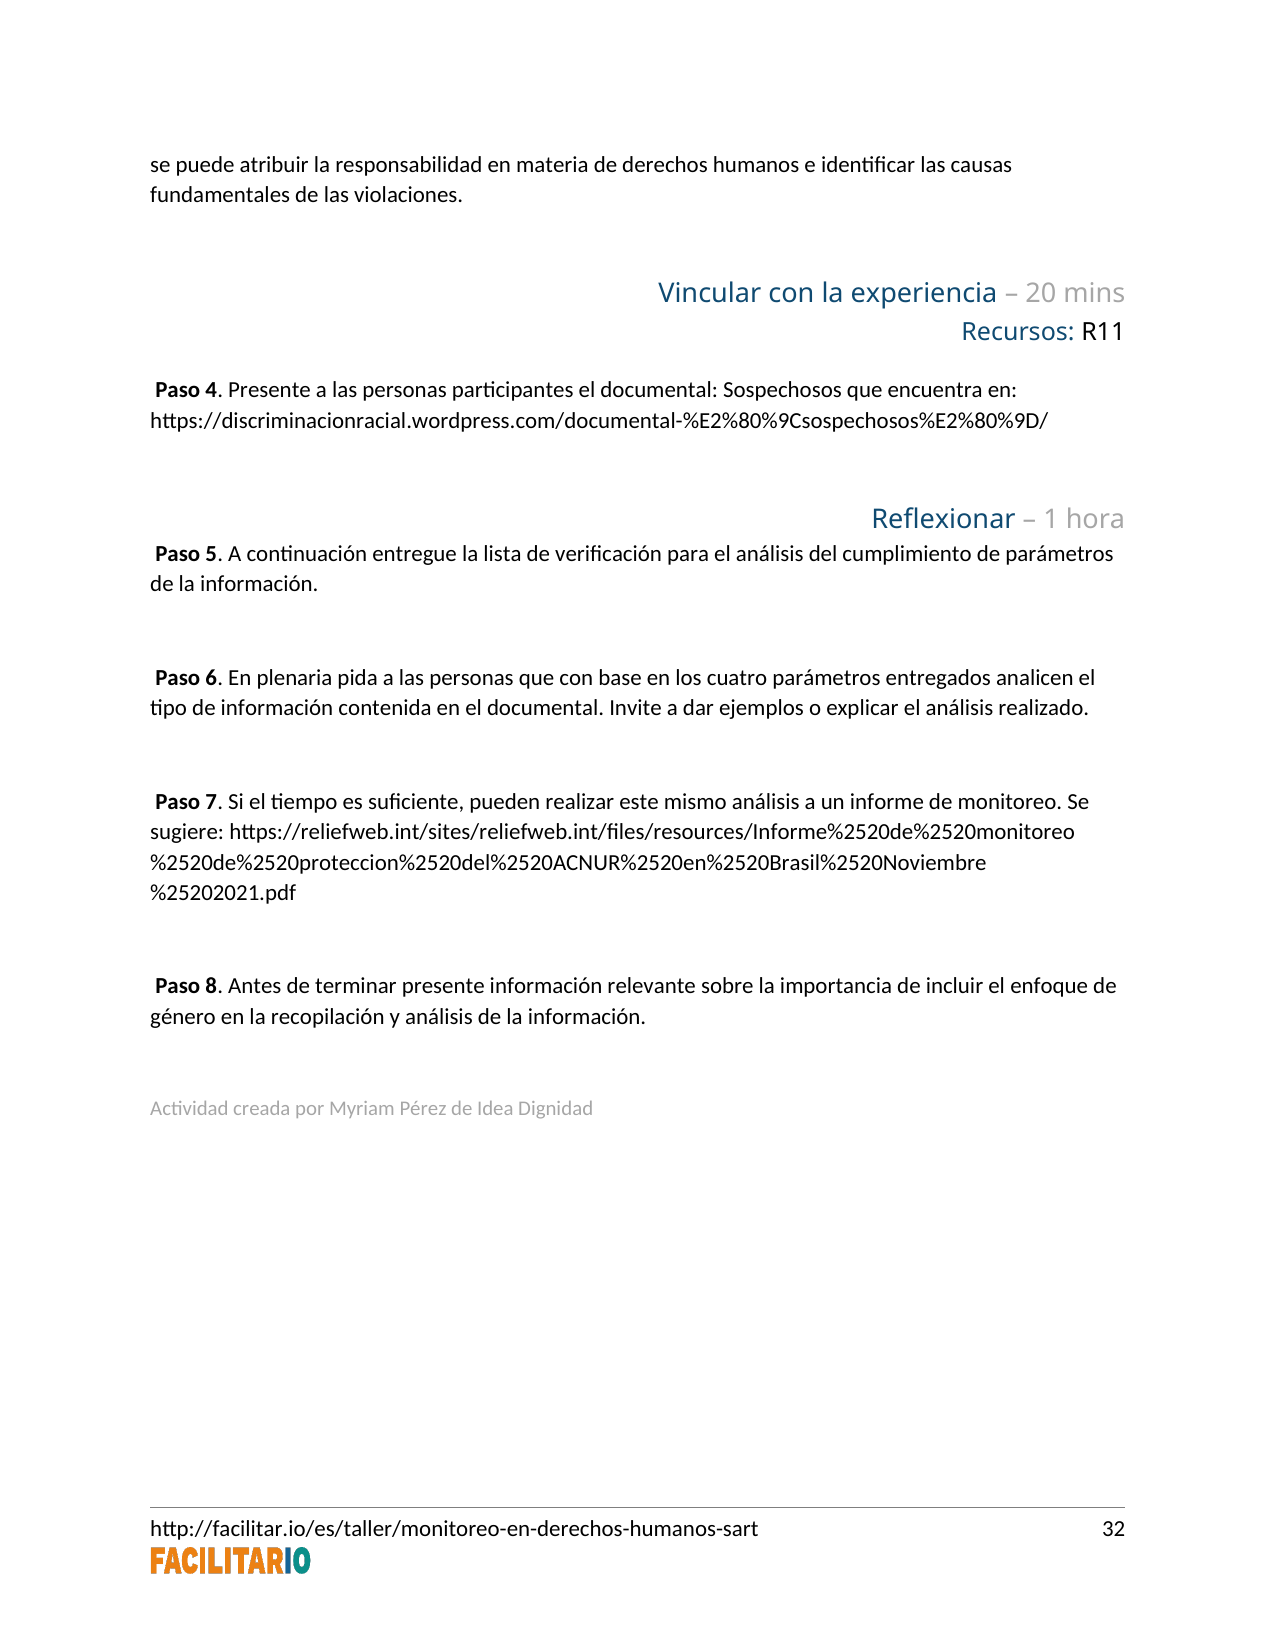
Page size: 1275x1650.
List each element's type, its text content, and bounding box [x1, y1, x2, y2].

text Recursos: R11 [150, 314, 1125, 348]
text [150, 150, 1125, 208]
subtitle Reflexionar – 1 hora [150, 499, 1125, 536]
text Paso 6. En plenaria pida a las personas que con base en los cuatro parámetros entregados analicen el tipo de información contenida en el documental. Invite a dar ejemplos o explicar el análisis realizado. [150, 663, 1125, 721]
text Paso 4. Presente a las personas participantes el documental: Sospechosos que encuentra en: https://discriminacionracial.wordpress.com/documental-%E2%80%9Csospechosos%E2%80%9D/ [150, 376, 1125, 434]
text Paso 7. Si el tiempo es suficiente, pueden realizar este mismo análisis a un informe de monitoreo. Se sugiere: https://reliefweb.int/sites/reliefweb.int/files/resources/Informe%2520de%2520monitoreo%2520de%2520proteccion%2520del%2520ACNUR%2520en%2520Brasil%2520Noviembre%25202021.pdf [150, 787, 1125, 906]
text Paso 8. Antes de terminar presente información relevante sobre la importancia de incluir el enfoque de género en la recopilación y análisis de la información. [150, 972, 1125, 1030]
text Actividad creada por Myriam Pérez de Idea Dignidad [150, 1096, 1125, 1121]
text Paso 5. A continuación entregue la lista de verificación para el análisis del cumplimiento de parámetros de la información. [150, 539, 1125, 597]
subtitle Vincular con la experiencia – 20 mins [150, 274, 1125, 311]
picture [145, 1544, 315, 1576]
